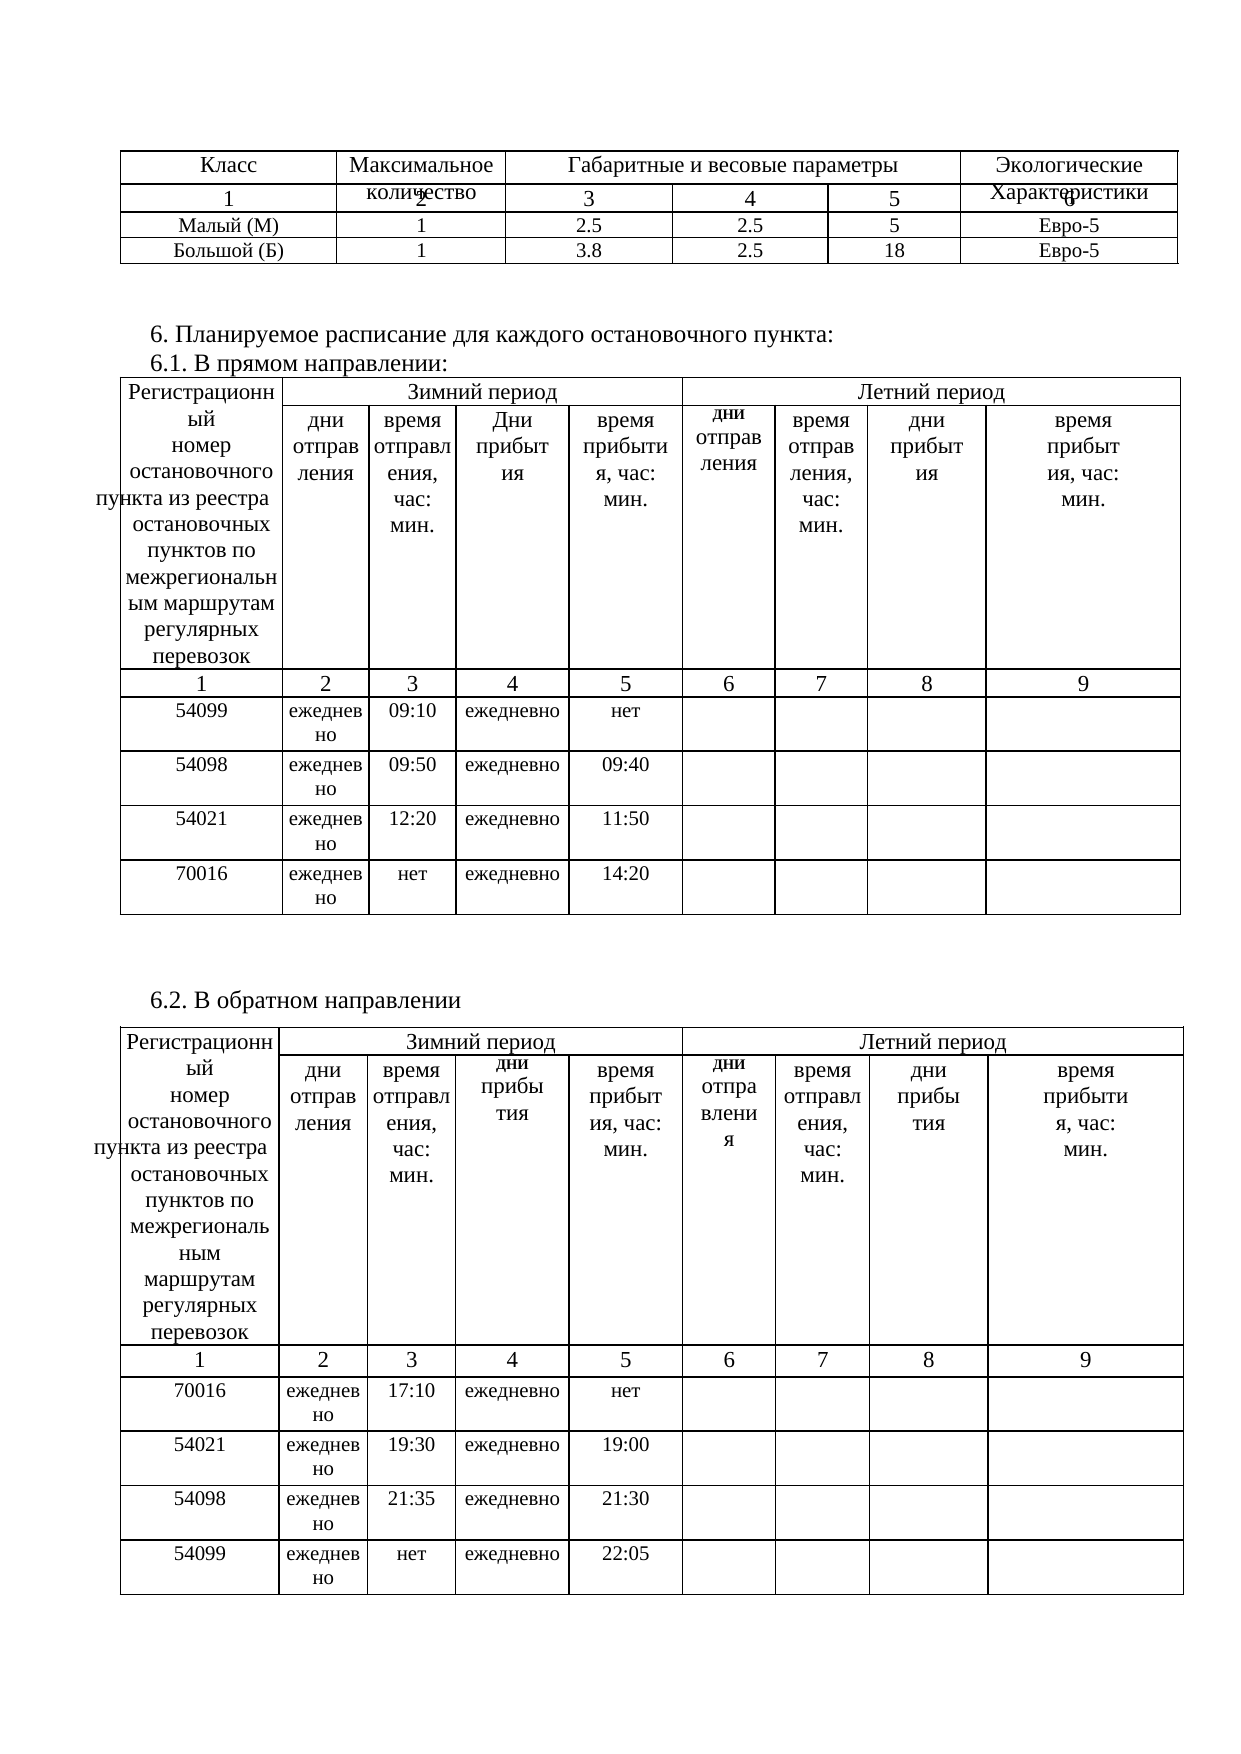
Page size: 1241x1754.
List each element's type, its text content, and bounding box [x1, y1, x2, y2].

table_cell 09:50 [370, 752, 455, 805]
table_cell время отправл ения, час: мин. [368, 1056, 455, 1344]
table_header Класс [121, 152, 336, 183]
table_cell [870, 1486, 987, 1539]
table_cell ежедневно [456, 1486, 568, 1539]
table_cell 54021 [121, 1432, 278, 1485]
table_cell [683, 1486, 775, 1539]
table_cell 70016 [121, 1378, 278, 1430]
table_cell 54098 [121, 752, 282, 805]
text 6.2. В обратном направлении [150, 985, 1090, 1014]
table_cell [683, 861, 774, 913]
table_cell 7 [776, 670, 867, 696]
table_cell [683, 752, 774, 805]
table_cell [987, 861, 1180, 913]
table_header Летний период [683, 1028, 1183, 1054]
table_cell ежедневно [456, 1432, 568, 1485]
table_cell [776, 806, 867, 859]
table_cell ежедневно [456, 1541, 568, 1593]
table_cell нет [370, 861, 455, 913]
table_cell [683, 698, 774, 750]
table_cell [776, 752, 867, 805]
table_cell время отправ ления, час: мин. [776, 406, 867, 668]
table_cell ежедневно [280, 1432, 367, 1485]
table_cell время прибыт ия, час: мин. [987, 406, 1180, 668]
table_cell 2 [337, 185, 505, 211]
table_cell 6 [961, 185, 1177, 211]
table_cell время прибыти я, час: мин. [570, 406, 682, 668]
table_cell ежедневно [280, 1486, 367, 1539]
table_cell ДНИ прибы тия [456, 1056, 568, 1344]
table_cell 5 [570, 1346, 682, 1376]
table_cell [868, 698, 985, 750]
table_cell дни отправ ления [280, 1056, 367, 1344]
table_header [961, 152, 1177, 183]
table_cell 9 [989, 1346, 1183, 1376]
table_cell 2.5 [673, 213, 827, 237]
table_cell Большой (Б) [121, 238, 336, 262]
table_cell [868, 752, 985, 805]
table_cell дни прибы тия [870, 1056, 987, 1344]
table_cell 1 [337, 213, 505, 237]
table_cell 70016 [121, 861, 282, 913]
table_cell нет [570, 1378, 682, 1430]
table_cell 1 [121, 670, 282, 696]
table_cell ежедневно [283, 806, 368, 859]
table_header Зимний период [283, 378, 682, 404]
table_header Регистрационный номер остановочного пункта из реестра остановочных пунктов по межрегиональным маршрутам регулярных перевозок [121, 1028, 278, 1344]
table_cell 3 [370, 670, 455, 696]
table_cell [989, 1541, 1183, 1593]
text 6. Планируемое расписание для каждого остановочного пункта: [150, 319, 1090, 348]
table_cell [987, 698, 1180, 750]
table_cell 21:30 [570, 1486, 682, 1539]
table_cell 3 [368, 1346, 455, 1376]
table_header Регистрационный номер остановочного пункта из реестра остановочных пунктов по межрегиональным маршрутам регулярных перевозок [121, 378, 282, 668]
table_cell ежедневно [457, 698, 568, 750]
table_header Летний период [683, 378, 1180, 404]
table_cell 8 [870, 1346, 987, 1376]
table_cell [776, 1486, 869, 1539]
table_cell [776, 698, 867, 750]
table_cell дни прибыт ия [868, 406, 985, 668]
table_header Габаритные и весовые параметры [506, 152, 960, 183]
table_cell [868, 806, 985, 859]
table_cell [683, 1378, 775, 1430]
table_cell 09:10 [370, 698, 455, 750]
text 6.1. В прямом направлении: [150, 348, 1090, 377]
table_header Зимний период [280, 1028, 682, 1054]
table_cell 5 [570, 670, 682, 696]
table_cell 4 [673, 185, 827, 211]
table_cell Дни прибыт ия [457, 406, 568, 668]
table_cell [868, 861, 985, 913]
table_cell 4 [457, 670, 568, 696]
table_cell 19:30 [368, 1432, 455, 1485]
table_cell 4 [456, 1346, 568, 1376]
table_cell время отправл ения, час: мин. [370, 406, 455, 668]
table_cell 09:40 [570, 752, 682, 805]
table_cell ежедневно [280, 1378, 367, 1430]
table_cell [870, 1378, 987, 1430]
table_cell 3 [506, 185, 672, 211]
table_cell Евро-5 [961, 238, 1177, 262]
table_cell 2 [283, 670, 368, 696]
table_cell 1 [121, 1346, 278, 1376]
table_cell [683, 806, 774, 859]
table_cell 5 [829, 213, 960, 237]
table_cell ДНИ отпра влени я [683, 1056, 775, 1344]
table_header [337, 152, 505, 183]
table_cell 54098 [121, 1486, 278, 1539]
table_cell время прибыти я, час: мин. [989, 1056, 1183, 1344]
table_cell [683, 1541, 775, 1593]
table_cell 1 [121, 185, 336, 211]
table_cell 21:35 [368, 1486, 455, 1539]
table_cell ежедневно [456, 1378, 568, 1430]
table_cell 1 [337, 238, 505, 262]
table_cell 2.5 [506, 213, 672, 237]
table_cell 54099 [121, 698, 282, 750]
table_cell 12:20 [370, 806, 455, 859]
table_cell [987, 806, 1180, 859]
table_cell 2.5 [673, 238, 827, 262]
table_cell 19:00 [570, 1432, 682, 1485]
table_cell [989, 1432, 1183, 1485]
table_cell ежедневно [283, 752, 368, 805]
table_cell [776, 1378, 869, 1430]
table_cell 11:50 [570, 806, 682, 859]
table_cell дни отправ ления [283, 406, 368, 668]
table_cell время отправл ения, час: мин. [776, 1056, 869, 1344]
table_cell нет [368, 1541, 455, 1593]
table_cell нет [570, 698, 682, 750]
table_cell 18 [829, 238, 960, 262]
table_cell 2 [280, 1346, 367, 1376]
table_cell 22:05 [570, 1541, 682, 1593]
table_cell 5 [829, 185, 960, 211]
table_cell 6 [683, 670, 774, 696]
table_cell время прибыт ия, час: мин. [570, 1056, 682, 1344]
table_cell [776, 1541, 869, 1593]
table_cell [989, 1486, 1183, 1539]
table_cell [870, 1432, 987, 1485]
table_cell [987, 752, 1180, 805]
table_cell [989, 1378, 1183, 1430]
table_cell 3.8 [506, 238, 672, 262]
table_cell 7 [776, 1346, 869, 1376]
table_cell 14:20 [570, 861, 682, 913]
table_cell 54099 [121, 1541, 278, 1593]
table_cell [683, 1432, 775, 1485]
table_cell 6 [683, 1346, 775, 1376]
table_cell Малый (М) [121, 213, 336, 237]
table_cell 9 [987, 670, 1180, 696]
table_cell ежедневно [457, 806, 568, 859]
table_cell ежедневно [457, 861, 568, 913]
table_cell 8 [868, 670, 985, 696]
table_cell ежедневно [457, 752, 568, 805]
table_cell ежедневно [283, 698, 368, 750]
table_cell [870, 1541, 987, 1593]
table_cell Евро-5 [961, 213, 1177, 237]
table_cell ежедневно [280, 1541, 367, 1593]
table_cell ДНИ отправ ления [683, 406, 774, 668]
table_cell ежедневно [283, 861, 368, 913]
table_cell 54021 [121, 806, 282, 859]
table_cell [776, 861, 867, 913]
table_cell 17:10 [368, 1378, 455, 1430]
table_cell [776, 1432, 869, 1485]
